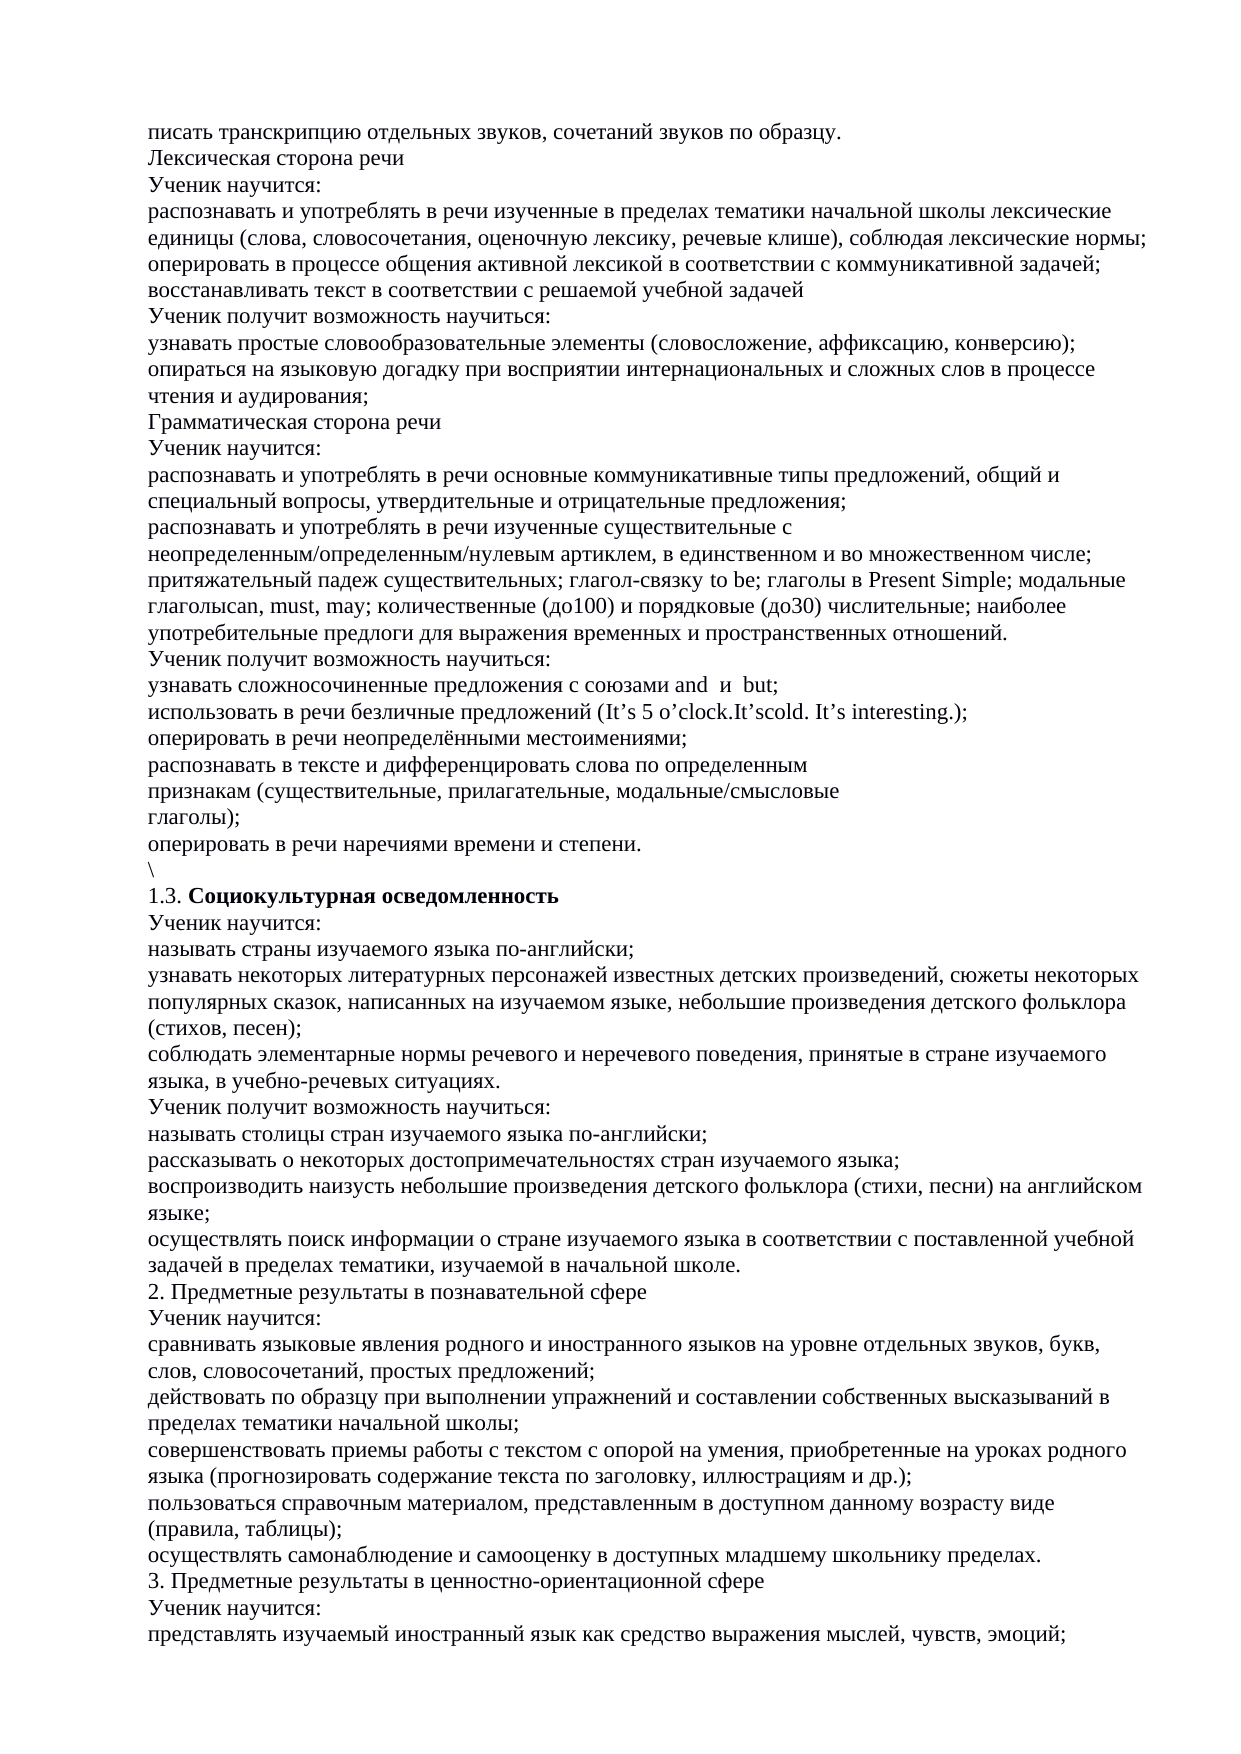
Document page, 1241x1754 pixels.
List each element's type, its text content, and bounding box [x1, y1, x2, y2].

text узнавать простые словообразовательные элементы (словосложение, аффиксацию, конверсию); [148, 329, 1152, 355]
text восстанавливать текст в соответствии с решаемой учебной задачей [148, 276, 1152, 303]
text \ [148, 856, 1152, 882]
text оперировать в речи наречиями времени и степени. [148, 830, 1152, 856]
text Ученик научится: [148, 1304, 1152, 1330]
text рассказывать о некоторых достопримечательностях стран изучаемого языка; [148, 1146, 1152, 1172]
text Ученик научится: [148, 434, 1152, 461]
text распознавать и употреблять в речи изученные существительные с неопределенным/определенным/нулевым артиклем, в единственном и во множественном числе; притяжательный падеж существительных; глагол-связку to be; глаголы в Present Simple; модальные глаголыcan, must, may; количественные (до100) и порядковые (до30) числительные; наиболее употребительные предлоги для выражения временных и пространственных отношений. [148, 513, 1152, 645]
text представлять изучаемый иностранный язык как средство выражения мыслей, чувств, эмоций; [148, 1620, 1152, 1647]
text Ученик получит возможность научиться: [148, 645, 1152, 672]
text соблюдать элементарные нормы речевого и неречевого поведения, принятые в стране изучаемого языка, в учебно-речевых ситуациях. [148, 1041, 1152, 1093]
text 3. Предметные результаты в ценностно-ориентационной сфере [148, 1568, 1152, 1594]
text писать транскрипцию отдельных звуков, сочетаний звуков по образцу. [148, 118, 1152, 144]
text Лексическая сторона речи [148, 144, 1152, 171]
text Ученик получит возможность научиться: [148, 303, 1152, 329]
text распознавать и употреблять в речи изученные в пределах тематики начальной школы лексические единицы (слова, словосочетания, оценочную лексику, речевые клише), соблюдая лексические нормы; [148, 197, 1152, 250]
text использовать в речи безличные предложений (It’s 5 o’clock.It’scold. It’s interesting.); [148, 698, 1152, 724]
text распознавать и употреблять в речи основные коммуникативные типы предложений, общий и специальный вопросы, утвердительные и отрицательные предложения; [148, 461, 1152, 513]
text узнавать некоторых литературных персонажей известных детских произведений, сюжеты некоторых популярных сказок, написанных на изучаемом языке, небольшие произведения детского фольклора (стихов, песен); [148, 961, 1152, 1041]
text совершенствовать приемы работы с текстом с опорой на умения, приобретенные на уроках родного языка (прогнозировать содержание текста по заголовку, иллюстрациям и др.); [148, 1436, 1152, 1488]
text Ученик научится: [148, 909, 1152, 935]
text 1.3. Социокультурная осведомленность [148, 882, 1152, 909]
text Ученик научится: [148, 171, 1152, 197]
text пользоваться справочным материалом, представленным в доступном данному возрасту виде (правила, таблицы); [148, 1488, 1152, 1541]
text распознавать в тексте и дифференцировать слова по определенным [148, 751, 1152, 777]
text Ученик научится: [148, 1594, 1152, 1620]
text оперировать в речи неопределёнными местоимениями; [148, 724, 1152, 751]
text Грамматическая сторона речи [148, 408, 1152, 434]
text сравнивать языковые явления родного и иностранного языков на уровне отдельных звуков, букв, слов, словосочетаний, простых предложений; [148, 1330, 1152, 1383]
text Ученик получит возможность научиться: [148, 1093, 1152, 1119]
text осуществлять поиск информации о стране изучаемого языка в соответствии с поставленной учебной задачей в пределах тематики, изучаемой в начальной школе. [148, 1225, 1152, 1278]
text называть столицы стран изучаемого языка по-английски; [148, 1119, 1152, 1146]
text называть страны изучаемого языка по-английски; [148, 935, 1152, 961]
text воспроизводить наизусть небольшие произведения детского фольклора (стихи, песни) на английском языке; [148, 1172, 1152, 1225]
text узнавать сложносочиненные предложения с союзами and и but; [148, 672, 1152, 698]
text оперировать в процессе общения активной лексикой в соответствии с коммуникативной задачей; [148, 250, 1152, 276]
text осуществлять самонаблюдение и самооценку в доступных младшему школьнику пределах. [148, 1541, 1152, 1568]
text опираться на языковую догадку при восприятии интернациональных и сложных слов в процессе чтения и аудирования; [148, 355, 1152, 408]
text действовать по образцу при выполнении упражнений и составлении собственных высказываний в пределах тематики начальной школы; [148, 1383, 1152, 1436]
text глаголы); [148, 803, 1152, 830]
text признакам (существительные, прилагательные, модальные/смысловые [148, 777, 1152, 803]
text 2. Предметные результаты в познавательной сфере [148, 1278, 1152, 1304]
